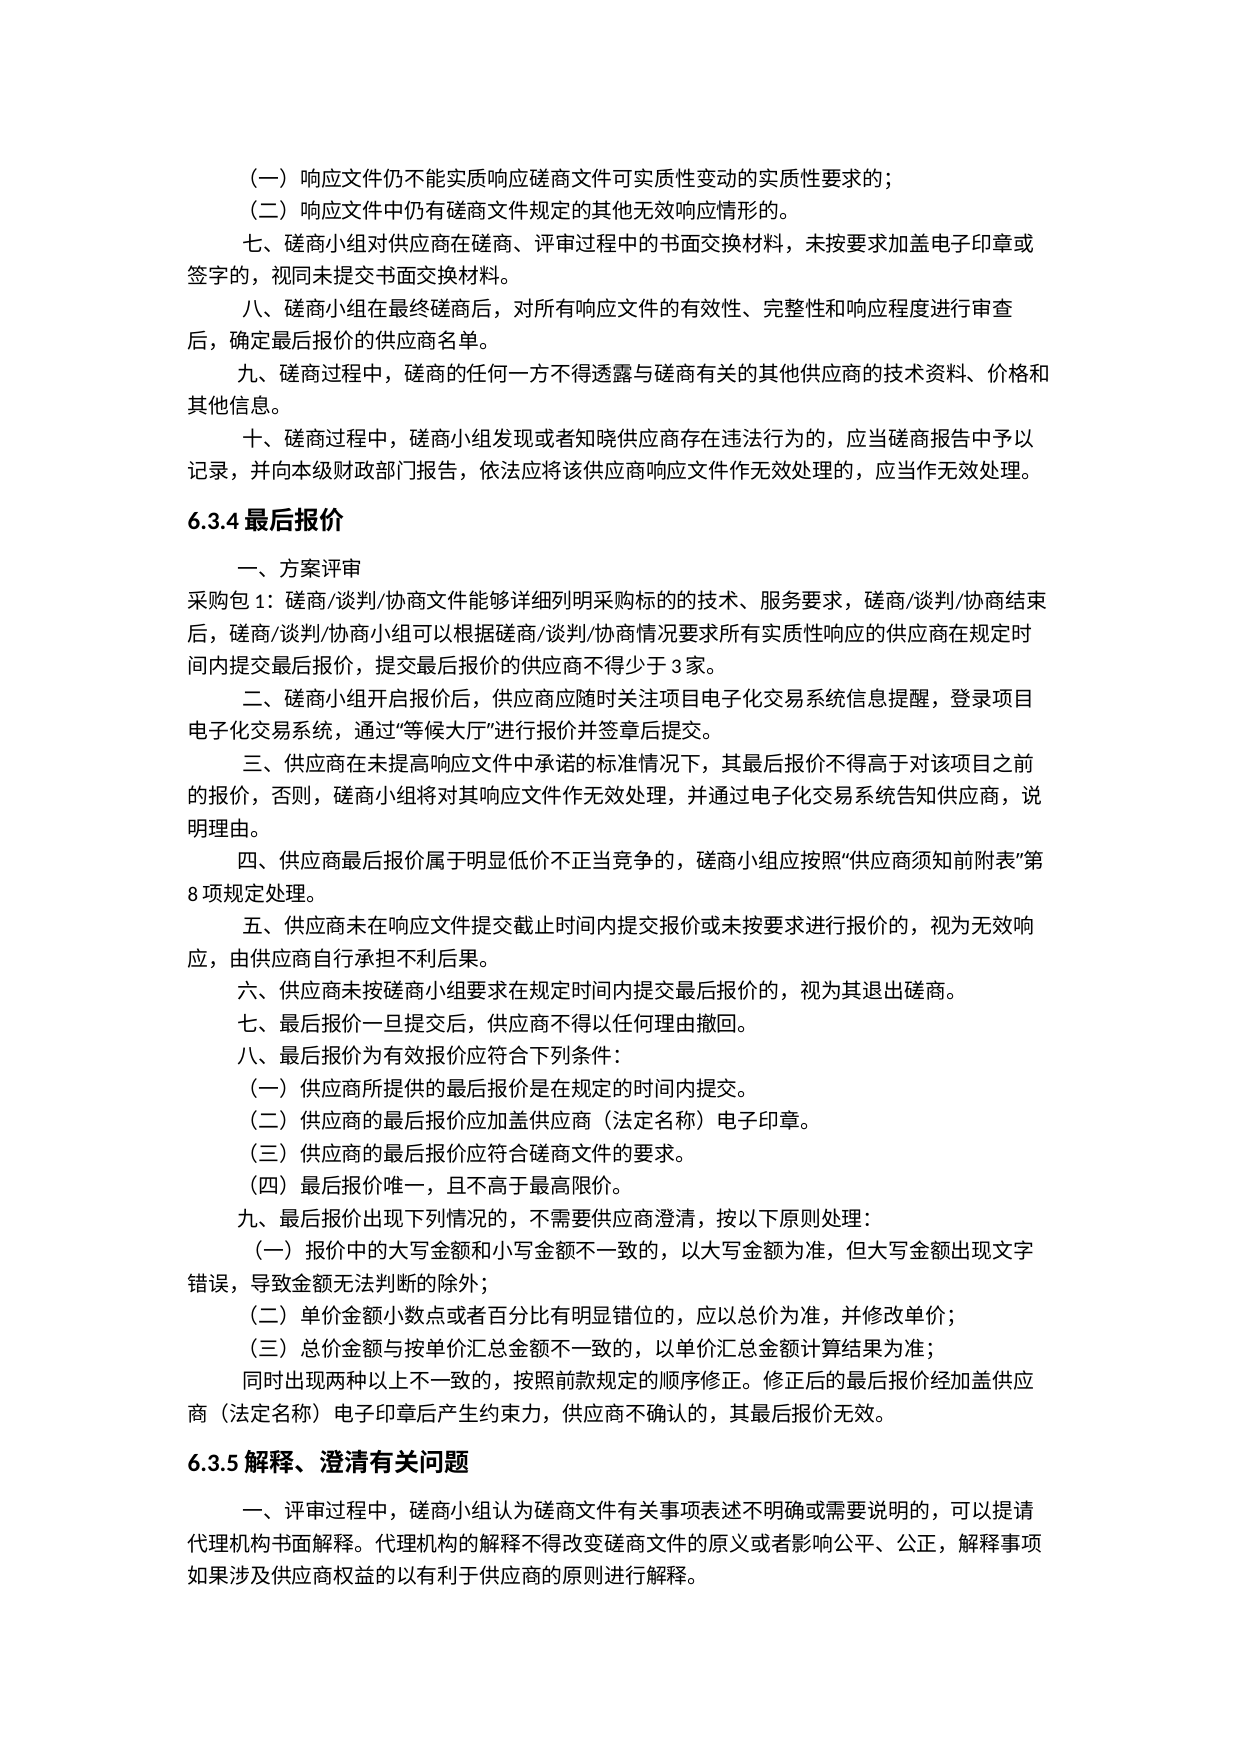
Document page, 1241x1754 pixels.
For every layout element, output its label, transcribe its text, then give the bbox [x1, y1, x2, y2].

text 采购包1：磋商/谈判/协商文件能够详细列明采购标的的技术、服务要求，磋商/谈判/协商结束后，磋商/谈判/协商小组可以根据磋商/谈判/协商情况要求所有实质性响应的供应商在规定时间内提交最后报价，提交最后报价的供应商不得少于3家。 [187, 584, 1053, 682]
text （一）报价中的大写金额和小写金额不一致的，以大写金额为准，但大写金额出现文字错误，导致金额无法判断的除外； [187, 1234, 1053, 1299]
text 八、磋商小组在最终磋商后，对所有响应文件的有效性、完整性和响应程度进行审查后，确定最后报价的供应商名单。 [187, 292, 1053, 357]
text （三）总价金额与按单价汇总金额不一致的，以单价汇总金额计算结果为准； [187, 1332, 1053, 1364]
text （二）单价金额小数点或者百分比有明显错位的，应以总价为准，并修改单价； [187, 1299, 1053, 1332]
text 九、磋商过程中，磋商的任何一方不得透露与磋商有关的其他供应商的技术资料、价格和其他信息。 [187, 357, 1053, 422]
text 三、供应商在未提高响应文件中承诺的标准情况下，其最后报价不得高于对该项目之前的报价，否则，磋商小组将对其响应文件作无效处理，并通过电子化交易系统告知供应商，说明理由。 [187, 747, 1053, 844]
text 七、磋商小组对供应商在磋商、评审过程中的书面交换材料，未按要求加盖电子印章或签字的，视同未提交书面交换材料。 [187, 227, 1053, 292]
text 二、磋商小组开启报价后，供应商应随时关注项目电子化交易系统信息提醒，登录项目电子化交易系统，通过“等候大厅”进行报价并签章后提交。 [187, 682, 1053, 747]
text （四）最后报价唯一，且不高于最高限价。 [187, 1169, 1053, 1202]
text 九、最后报价出现下列情况的，不需要供应商澄清，按以下原则处理： [187, 1202, 1053, 1234]
text 十、磋商过程中，磋商小组发现或者知晓供应商存在违法行为的，应当磋商报告中予以记录，并向本级财政部门报告，依法应将该供应商响应文件作无效处理的，应当作无效处理。 [187, 422, 1053, 487]
text 六、供应商未按磋商小组要求在规定时间内提交最后报价的，视为其退出磋商。 [187, 974, 1053, 1007]
text 一、方案评审 [187, 552, 1053, 584]
text 6.3.4最后报价 [187, 487, 1053, 552]
text （一）响应文件仍不能实质响应磋商文件可实质性变动的实质性要求的； [187, 162, 1053, 194]
text 七、最后报价一旦提交后，供应商不得以任何理由撤回。 [187, 1007, 1053, 1039]
text （三）供应商的最后报价应符合磋商文件的要求。 [187, 1137, 1053, 1169]
text 八、最后报价为有效报价应符合下列条件： [187, 1039, 1053, 1072]
text （二）响应文件中仍有磋商文件规定的其他无效响应情形的。 [187, 194, 1053, 227]
text （二）供应商的最后报价应加盖供应商（法定名称）电子印章。 [187, 1104, 1053, 1137]
text 6.3.5解释、澄清有关问题 [187, 1429, 1053, 1494]
text 同时出现两种以上不一致的，按照前款规定的顺序修正。修正后的最后报价经加盖供应商（法定名称）电子印章后产生约束力，供应商不确认的，其最后报价无效。 [187, 1364, 1053, 1429]
text 四、供应商最后报价属于明显低价不正当竞争的，磋商小组应按照“供应商须知前附表”第8项规定处理。 [187, 844, 1053, 909]
text 五、供应商未在响应文件提交截止时间内提交报价或未按要求进行报价的，视为无效响应，由供应商自行承担不利后果。 [187, 909, 1053, 974]
text 一、评审过程中，磋商小组认为磋商文件有关事项表述不明确或需要说明的，可以提请代理机构书面解释。代理机构的解释不得改变磋商文件的原义或者影响公平、公正，解释事项如果涉及供应商权益的以有利于供应商的原则进行解释。 [187, 1494, 1053, 1592]
text （一）供应商所提供的最后报价是在规定的时间内提交。 [187, 1072, 1053, 1104]
